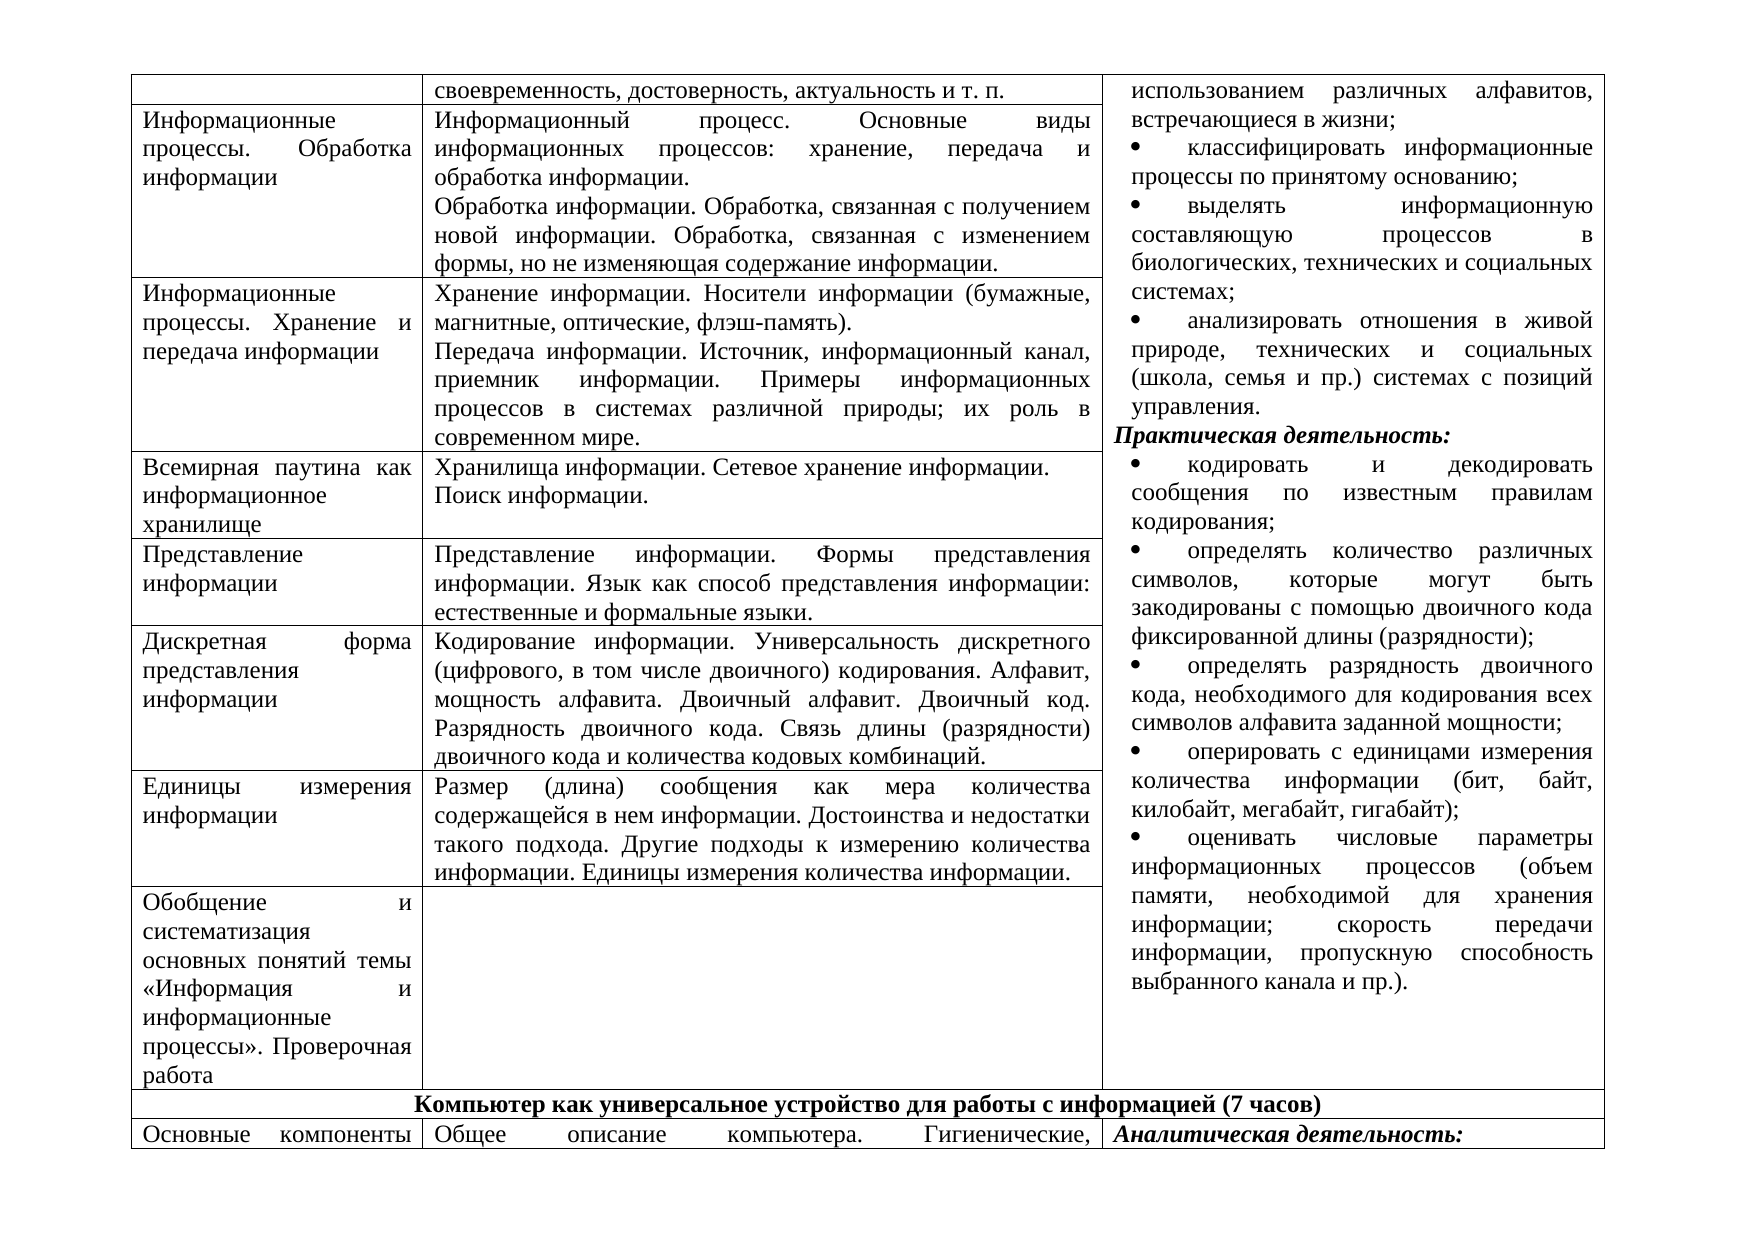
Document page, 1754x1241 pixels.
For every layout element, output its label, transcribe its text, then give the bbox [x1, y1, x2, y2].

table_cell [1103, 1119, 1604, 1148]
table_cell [132, 75, 422, 104]
table_cell Информационный процесс. Основные виды информационных процессов: хранение, передача и обработка информации. Обработка информации. Обработка, связанная с получением новой информации. Обработка, связанная с изменением формы, но не изменяющая содержание информации. [423, 105, 1102, 277]
table_cell Представление информации. Формы представления информации. Язык как способ представления информации: естественные и формальные языки. [423, 539, 1102, 625]
table_cell Информационные процессы. Хранение и передача информации [132, 278, 422, 451]
table_cell Хранение информации. Носители информации (бумажные, магнитные, оптические, флэш-память). Передача информации. Источник, информационный канал, приемник информации. Примеры информационных процессов в системах различной природы; их роль в современном мире. [423, 278, 1102, 451]
table_cell Информационные процессы. Обработка информации [132, 105, 422, 277]
table_cell [423, 887, 1102, 1088]
table_cell Хранилища информации. Сетевое хранение информации. Поиск информации. [423, 452, 1102, 538]
table_cell Дискретная форма представления информации [132, 626, 422, 770]
table_cell Единицы измерения информации [132, 771, 422, 886]
table_cell Компьютер как универсальное устройство для работы с информацией (7 часов) [132, 1090, 1604, 1118]
table_cell Размер (длина) сообщения как мера количества содержащейся в нем информации. Достоинства и недостатки такого подхода. Другие подходы к измерению количества информации. Единицы измерения количества информации. [423, 771, 1102, 886]
table_cell Обобщение и систематизация основных понятий темы «Информация и информационные процессы». Проверочная работа [132, 887, 422, 1088]
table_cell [423, 1119, 1102, 1148]
table_cell Представление информации [132, 539, 422, 625]
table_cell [423, 75, 1102, 104]
table_cell Кодирование информации. Универсальность дискретного (цифрового, в том числе двоичного) кодирования. Алфавит, мощность алфавита. Двоичный алфавит. Двоичный код. Разрядность двоичного кода. Связь длины (разрядности) двоичного кода и количества кодовых комбинаций. [423, 626, 1102, 770]
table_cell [132, 1119, 422, 1148]
table_cell Всемирная паутина как информационное хранилище [132, 452, 422, 538]
